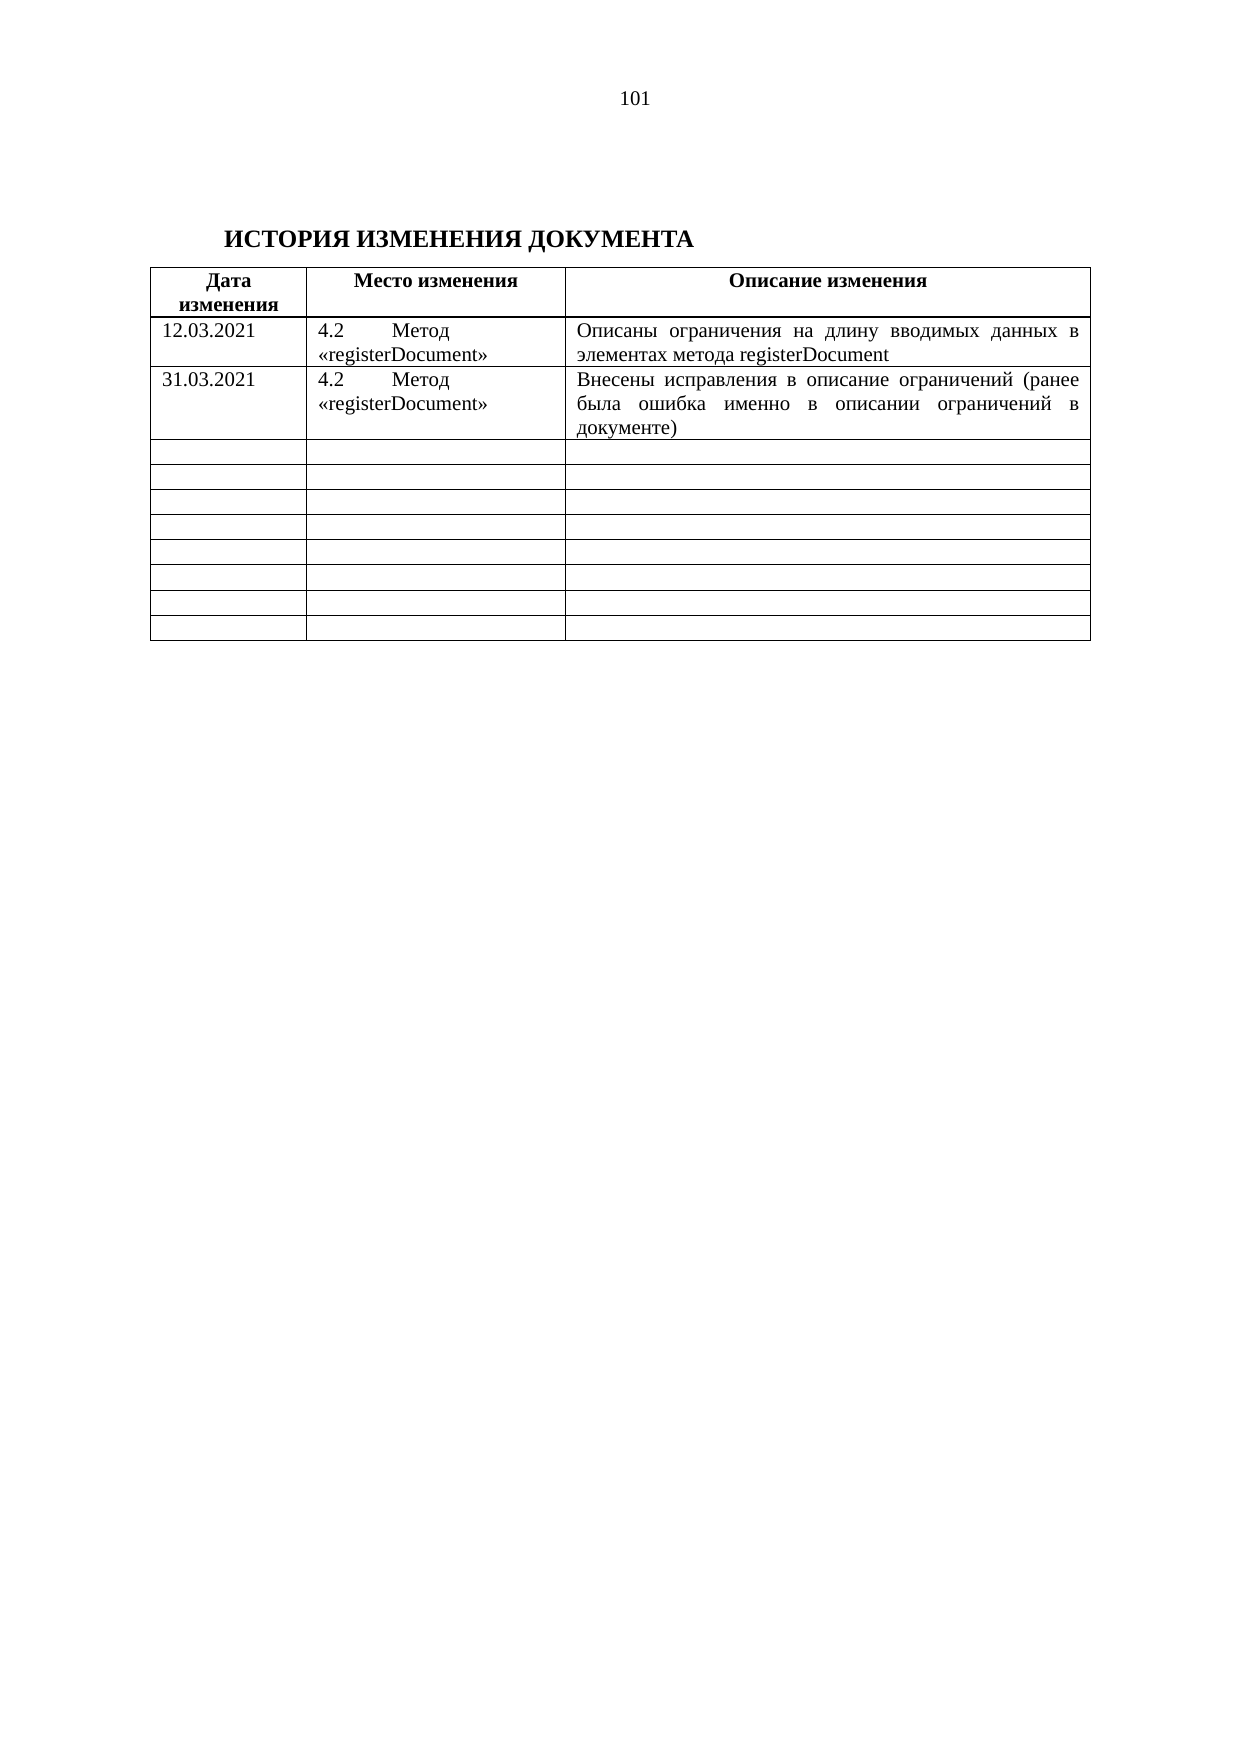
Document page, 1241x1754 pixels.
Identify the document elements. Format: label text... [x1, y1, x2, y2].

table_cell [566, 490, 1090, 514]
table_cell [307, 490, 565, 514]
table_cell [307, 515, 565, 539]
table_cell [307, 591, 565, 614]
table_cell [566, 616, 1090, 640]
table_cell 12.03.2021 [151, 318, 306, 366]
table_header Описание изменения [566, 268, 1090, 316]
table_cell [307, 565, 565, 589]
table_cell [151, 616, 306, 640]
table_cell [151, 515, 306, 539]
subtitle ИСТОРИЯ ИЗМЕНЕНИЯ ДОКУМЕНТА [224, 224, 1090, 253]
table_header Дата изменения [151, 268, 306, 316]
table_cell [566, 465, 1090, 489]
table_cell Внесены исправления в описание ограничений (ранее была ошибка именно в описании ограничений в документе) [566, 367, 1090, 439]
table_cell [151, 440, 306, 464]
table_cell [307, 440, 565, 464]
table_cell [151, 591, 306, 614]
table_cell [151, 540, 306, 564]
table_cell [151, 465, 306, 489]
table_cell 31.03.2021 [151, 367, 306, 439]
table_cell [566, 515, 1090, 539]
table_cell 4.2 Метод «registerDocument» [307, 367, 565, 439]
table_cell [566, 540, 1090, 564]
table_cell [151, 565, 306, 589]
table_cell Описаны ограничения на длину вводимых данных в элементах метода registerDocument [566, 318, 1090, 366]
table_cell [566, 440, 1090, 464]
table_cell [307, 616, 565, 640]
table_cell 4.2 Метод «registerDocument» [307, 318, 565, 366]
table_header Место изменения [307, 268, 565, 316]
table_cell [566, 565, 1090, 589]
table_cell [151, 490, 306, 514]
table_cell [307, 465, 565, 489]
table_cell [307, 540, 565, 564]
table_cell [566, 591, 1090, 614]
